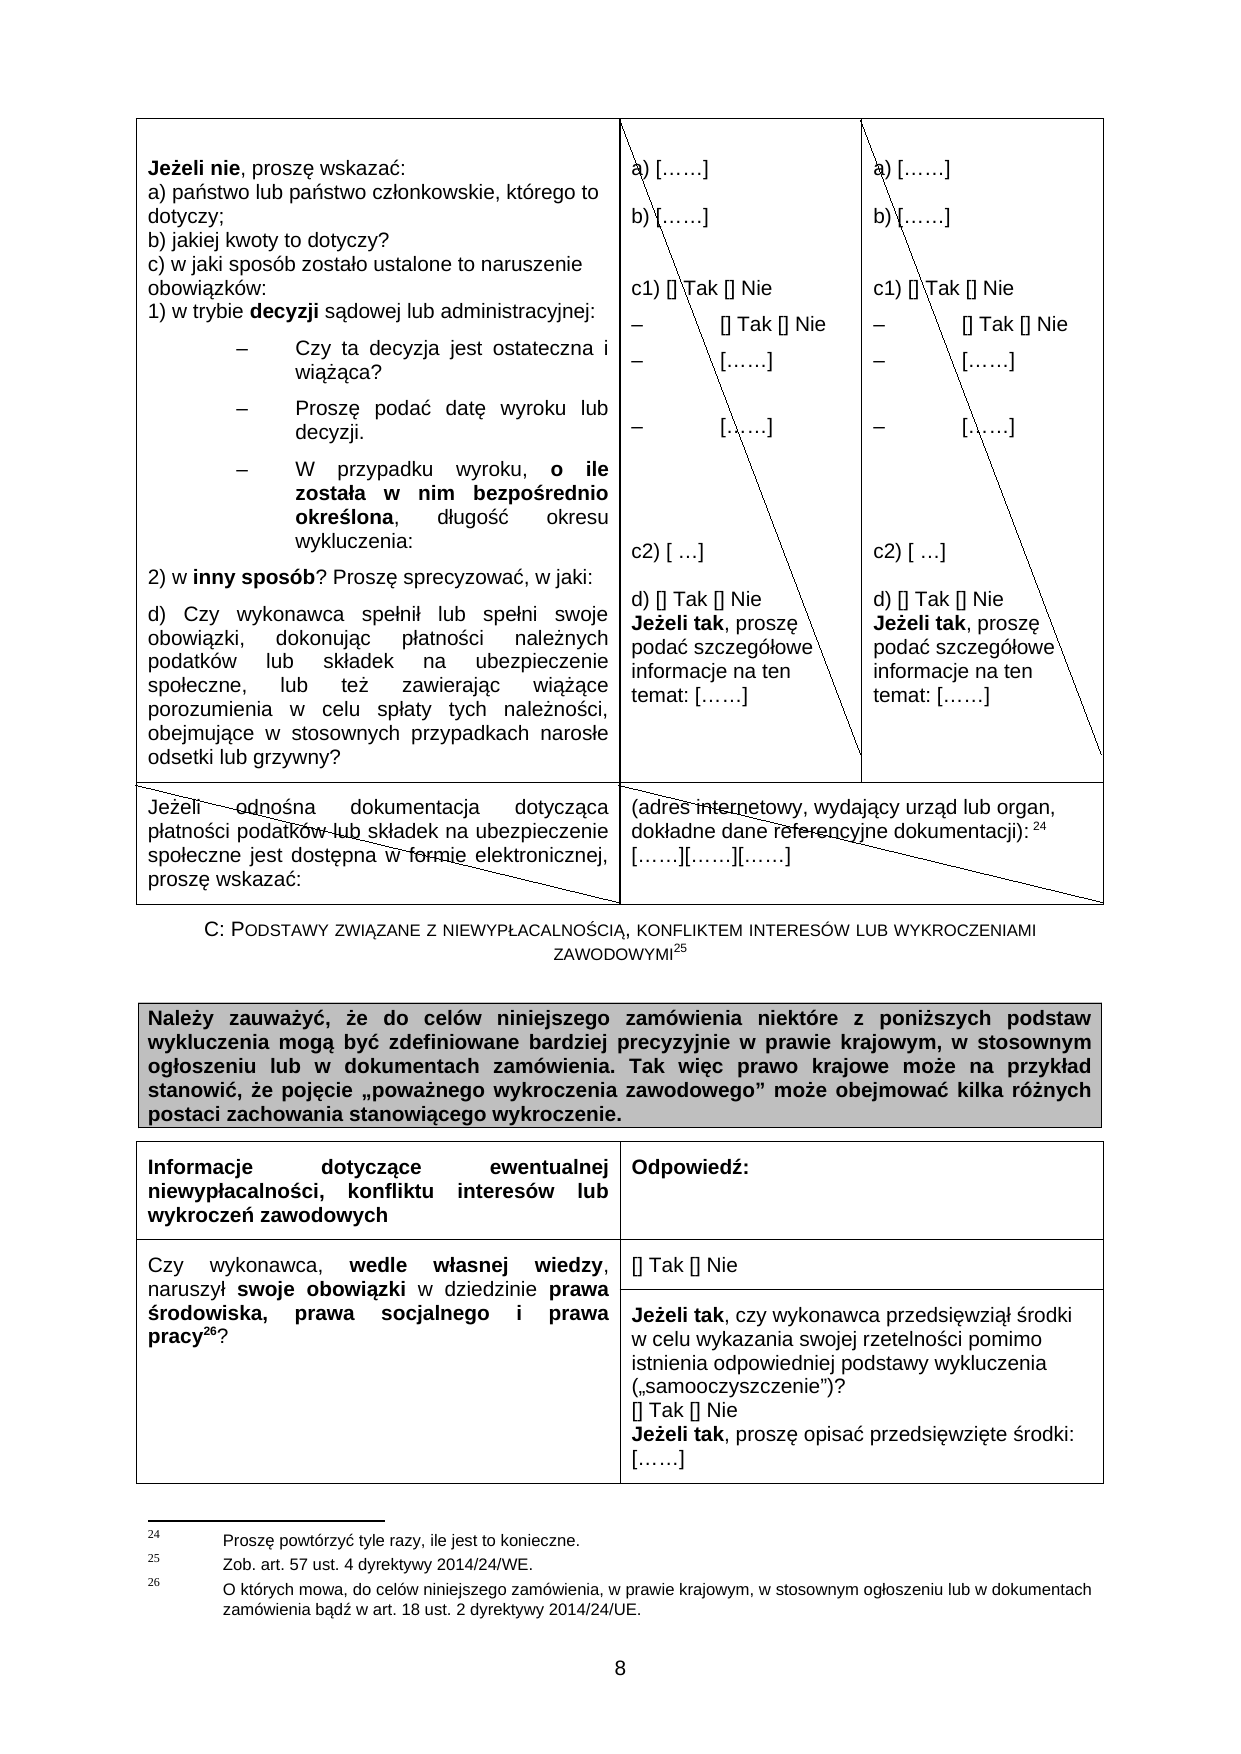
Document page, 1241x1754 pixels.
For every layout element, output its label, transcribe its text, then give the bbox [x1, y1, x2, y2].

table_cell [] Tak [] Nie [621, 1240, 1103, 1289]
table_cell Czy wykonawca, wedle własnej wiedzy, naruszył swoje obowiązki w dziedzinie prawa środowiska, prawa socjalnego i prawa pracy? [137, 1240, 620, 1483]
table_cell a) [……] b) [……] c1) [] Tak [] Nie [] Tak [] Nie [……] [……] c2) [ …] d) [] Tak [] Nie Jeżeli tak, proszę podać szczegółowe informacje na ten temat: [……] [621, 119, 861, 782]
table_cell Jeżeli odnośna dokumentacja dotycząca płatności podatków lub składek na ubezpieczenie społeczne jest dostępna w formie elektronicznej, proszę wskazać: [137, 783, 619, 903]
table_cell a) [……] b) [……] c1) [] Tak [] Nie [] Tak [] Nie [……] [……] c2) [ …] d) [] Tak [] Nie Jeżeli tak, proszę podać szczegółowe informacje na ten temat: [……] [862, 119, 1103, 782]
table_cell Jeżeli tak, czy wykonawca przedsięwziął środki w celu wykazania swojej rzetelności pomimo istnienia odpowiedniej podstawy wykluczenia („samooczyszczenie”)? [] Tak [] Nie Jeżeli tak, proszę opisać przedsięwzięte środki: [……] [621, 1290, 1103, 1483]
text Należy zauważyć, że do celów niniejszego zamówienia niektóre z poniższych podstaw wykluczenia mogą być zdefiniowane bardziej precyzyjnie w prawie krajowym, w stosownym ogłoszeniu lub w dokumentach zamówienia. Tak więc prawo krajowe może na przykład stanowić, że pojęcie „poważnego wykroczenia zawodowego” może obejmować kilka różnych postaci zachowania stanowiącego wykroczenie. [139, 1004, 1101, 1127]
table_header Informacje dotyczące ewentualnej niewypłacalności, konfliktu interesów lub wykroczeń zawodowych [137, 1142, 620, 1239]
table_cell Jeżeli nie, proszę wskazać: a) państwo lub państwo członkowskie, którego to dotyczy; b) jakiej kwoty to dotyczy? c) w jaki sposób zostało ustalone to naruszenie obowiązków: 1) w trybie decyzji sądowej lub administracyjnej: Czy ta decyzja jest ostateczna i wiążąca? Proszę podać datę wyroku lub decyzji. W przypadku wyroku, o ile została w nim bezpośrednio określona, długość okresu wykluczenia: 2) w inny sposób? Proszę sprecyzować, w jaki: d) Czy wykonawca spełnił lub spełni swoje obowiązki, dokonując płatności należnych podatków lub składek na ubezpieczenie społeczne, lub też zawierając wiążące porozumienia w celu spłaty tych należności, obejmujące w stosownych przypadkach narosłe odsetki lub grzywny? [137, 119, 619, 782]
title C: Podstawy związane z niewypłacalnością, konfliktem interesów lub wykroczeniami zawodowymi [148, 917, 1093, 965]
table_cell (adres internetowy, wydający urząd lub organ, dokładne dane referencyjne dokumentacji): [……][……][……] [621, 783, 1103, 903]
table_header Odpowiedź: [621, 1142, 1103, 1239]
